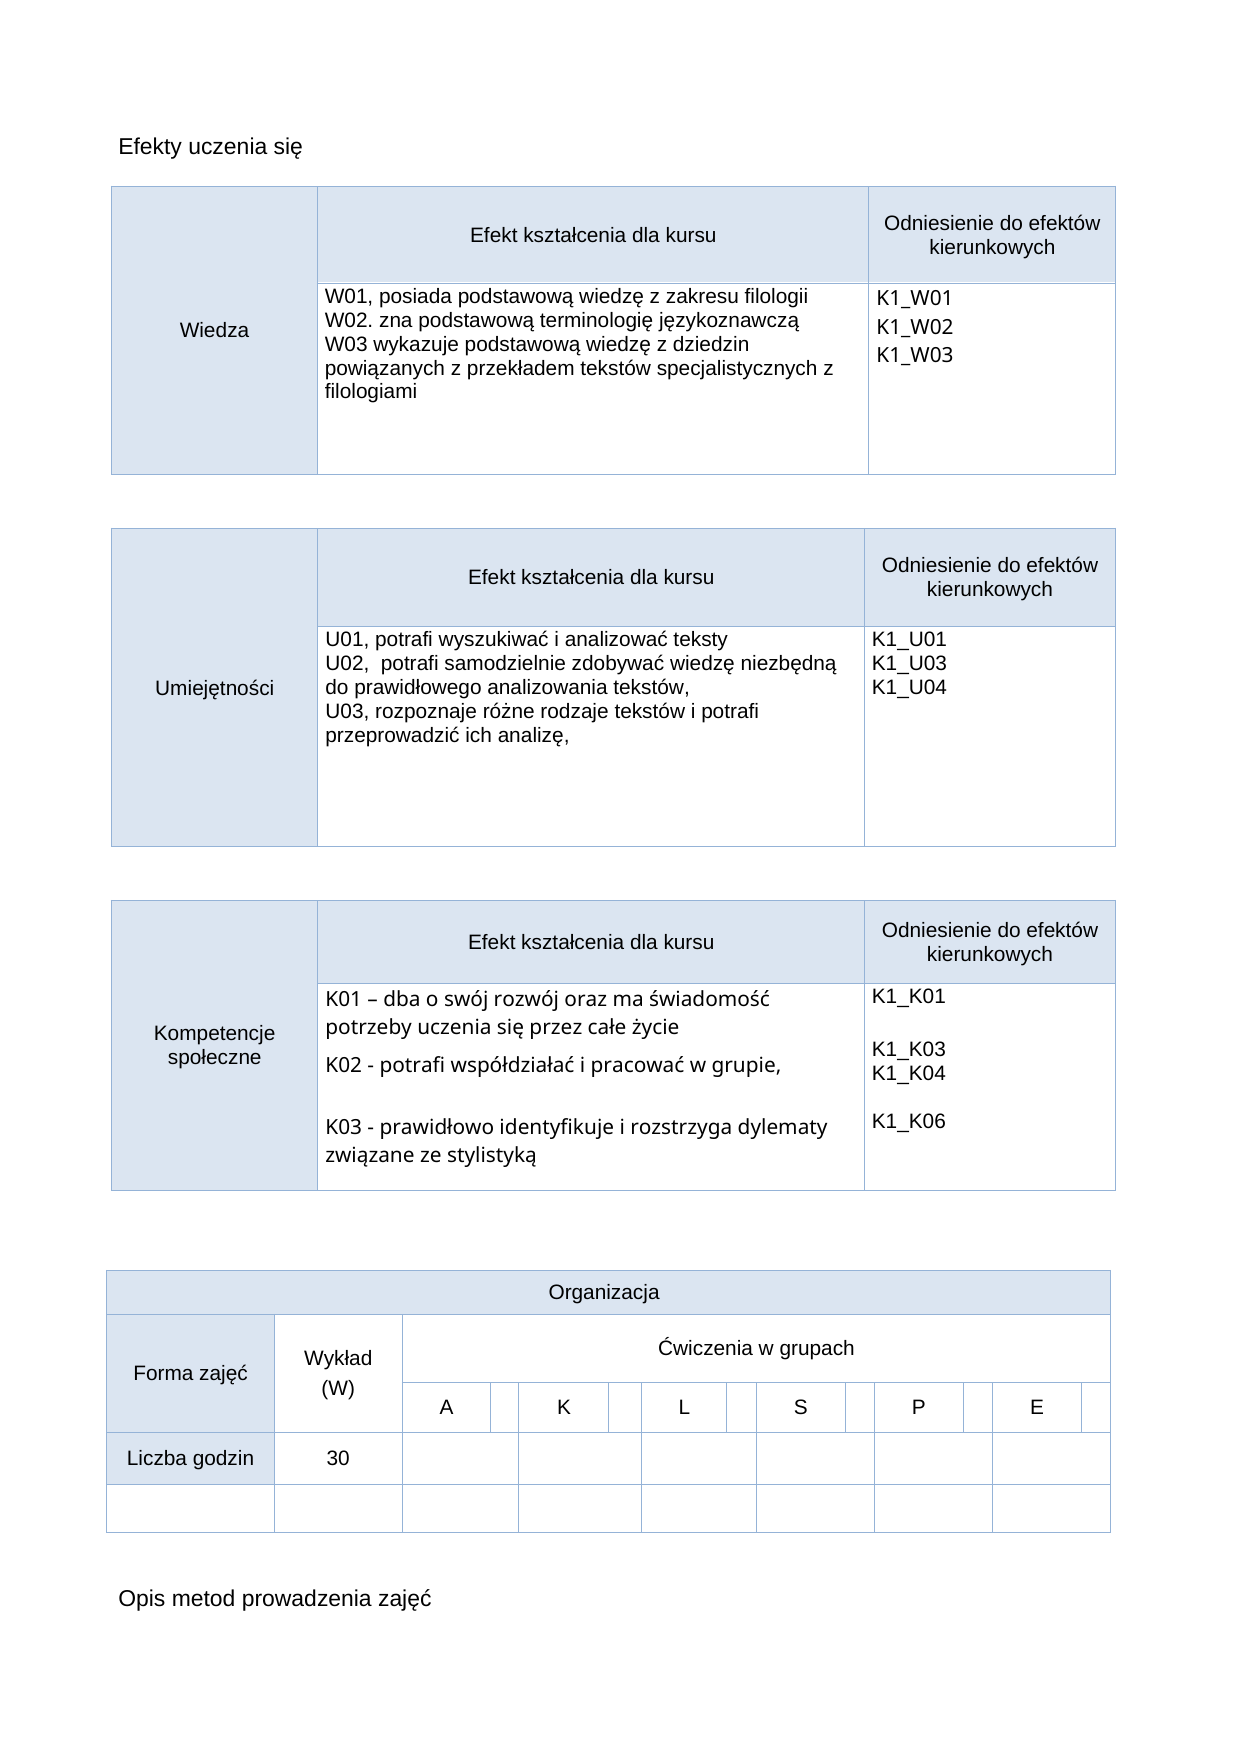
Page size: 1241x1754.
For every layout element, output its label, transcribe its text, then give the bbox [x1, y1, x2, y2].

table_header Umiejętności [112, 529, 317, 846]
table_cell [727, 1383, 756, 1432]
table_cell K1_U01 K1_U03 K1_U04 [865, 627, 1115, 846]
table_cell [609, 1383, 641, 1432]
table_cell [1082, 1383, 1110, 1432]
table_cell [993, 1485, 1110, 1532]
table_cell A [403, 1383, 490, 1432]
table_header Odniesienie do efektów kierunkowych [865, 529, 1115, 626]
table_header Odniesienie do efektów kierunkowych [865, 901, 1115, 983]
table_cell [519, 1433, 641, 1484]
table_cell W01, posiada podstawową wiedzę z zakresu filologii W02. zna podstawową terminologię językoznawczą W03 wykazuje podstawową wiedzę z dziedzin powiązanych z przekładem tekstów specjalistycznych z filologiami [318, 284, 868, 474]
table_cell [275, 1485, 402, 1532]
table_cell [875, 1485, 992, 1532]
table_cell [642, 1485, 756, 1532]
table_header Efekt kształcenia dla kursu [318, 901, 864, 983]
table_cell K01 – dba o swój rozwój oraz ma świadomość potrzeby uczenia się przez całe życie K02 - potrafi współdziałać i pracować w grupie, K03 - prawidłowo identyfikuje i rozstrzyga dylematy związane ze stylistyką [318, 984, 864, 1190]
text Efekty uczenia się [118, 133, 1122, 159]
table_cell [757, 1433, 874, 1484]
table_cell [403, 1485, 518, 1532]
table_cell [491, 1383, 518, 1432]
table_cell [993, 1433, 1110, 1484]
table_cell K [519, 1383, 608, 1432]
table_cell [642, 1433, 756, 1484]
table_cell E [993, 1383, 1081, 1432]
table_cell K1_K01 K1_K03 K1_K04 K1_K06 [865, 984, 1115, 1190]
table_header Efekt kształcenia dla kursu [318, 529, 864, 626]
table_cell Forma zajęć [107, 1315, 274, 1432]
table_header Efekt kształcenia dla kursu [318, 187, 868, 282]
table_cell K1_W01 K1_W02 K1_W03 [869, 284, 1115, 474]
table_header Odniesienie do efektów kierunkowych [869, 187, 1115, 282]
table_header Organizacja [107, 1271, 1110, 1314]
table_cell Ćwiczenia w grupach [403, 1315, 1110, 1382]
table_cell [875, 1433, 992, 1484]
table_cell [403, 1433, 518, 1484]
table_cell Wykład (W) [275, 1315, 402, 1432]
table_cell 30 [275, 1433, 402, 1484]
table_cell Liczba godzin [107, 1433, 274, 1484]
table_cell [107, 1485, 274, 1532]
table_cell L [642, 1383, 726, 1432]
table_cell P [875, 1383, 963, 1432]
table_header Wiedza [112, 187, 317, 474]
table_cell [757, 1485, 874, 1532]
table_cell [964, 1383, 992, 1432]
table_cell [846, 1383, 874, 1432]
table_cell U01, potrafi wyszukiwać i analizować teksty U02, potrafi samodzielnie zdobywać wiedzę niezbędną do prawidłowego analizowania tekstów, U03, rozpoznaje różne rodzaje tekstów i potrafi przeprowadzić ich analizę, [318, 627, 864, 846]
table_cell S [757, 1383, 845, 1432]
text Opis metod prowadzenia zajęć [118, 1585, 1122, 1611]
table_header Kompetencje społeczne [112, 901, 317, 1190]
table_cell [519, 1485, 641, 1532]
